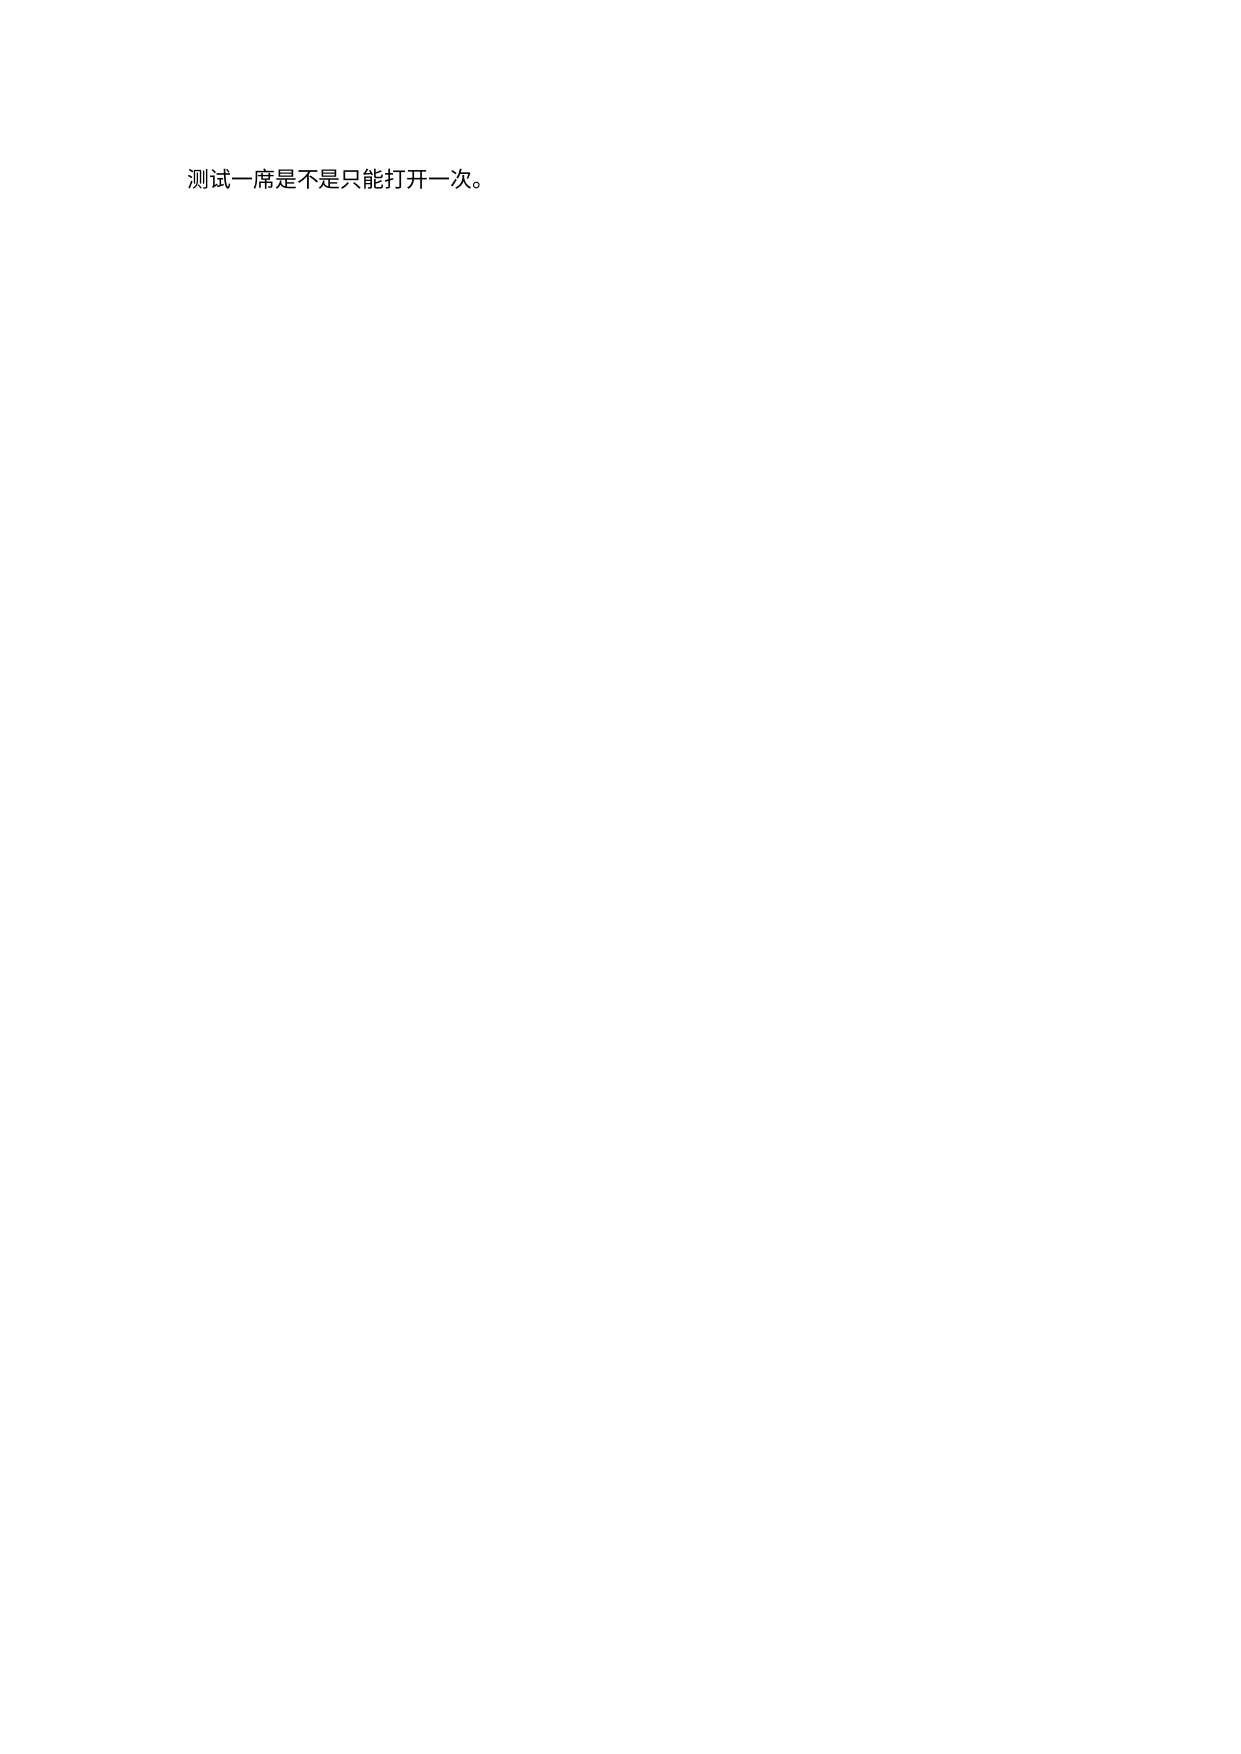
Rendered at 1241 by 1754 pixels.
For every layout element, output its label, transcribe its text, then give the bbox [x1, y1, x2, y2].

text 测试一席是不是只能打开一次。 [187, 162, 1053, 194]
